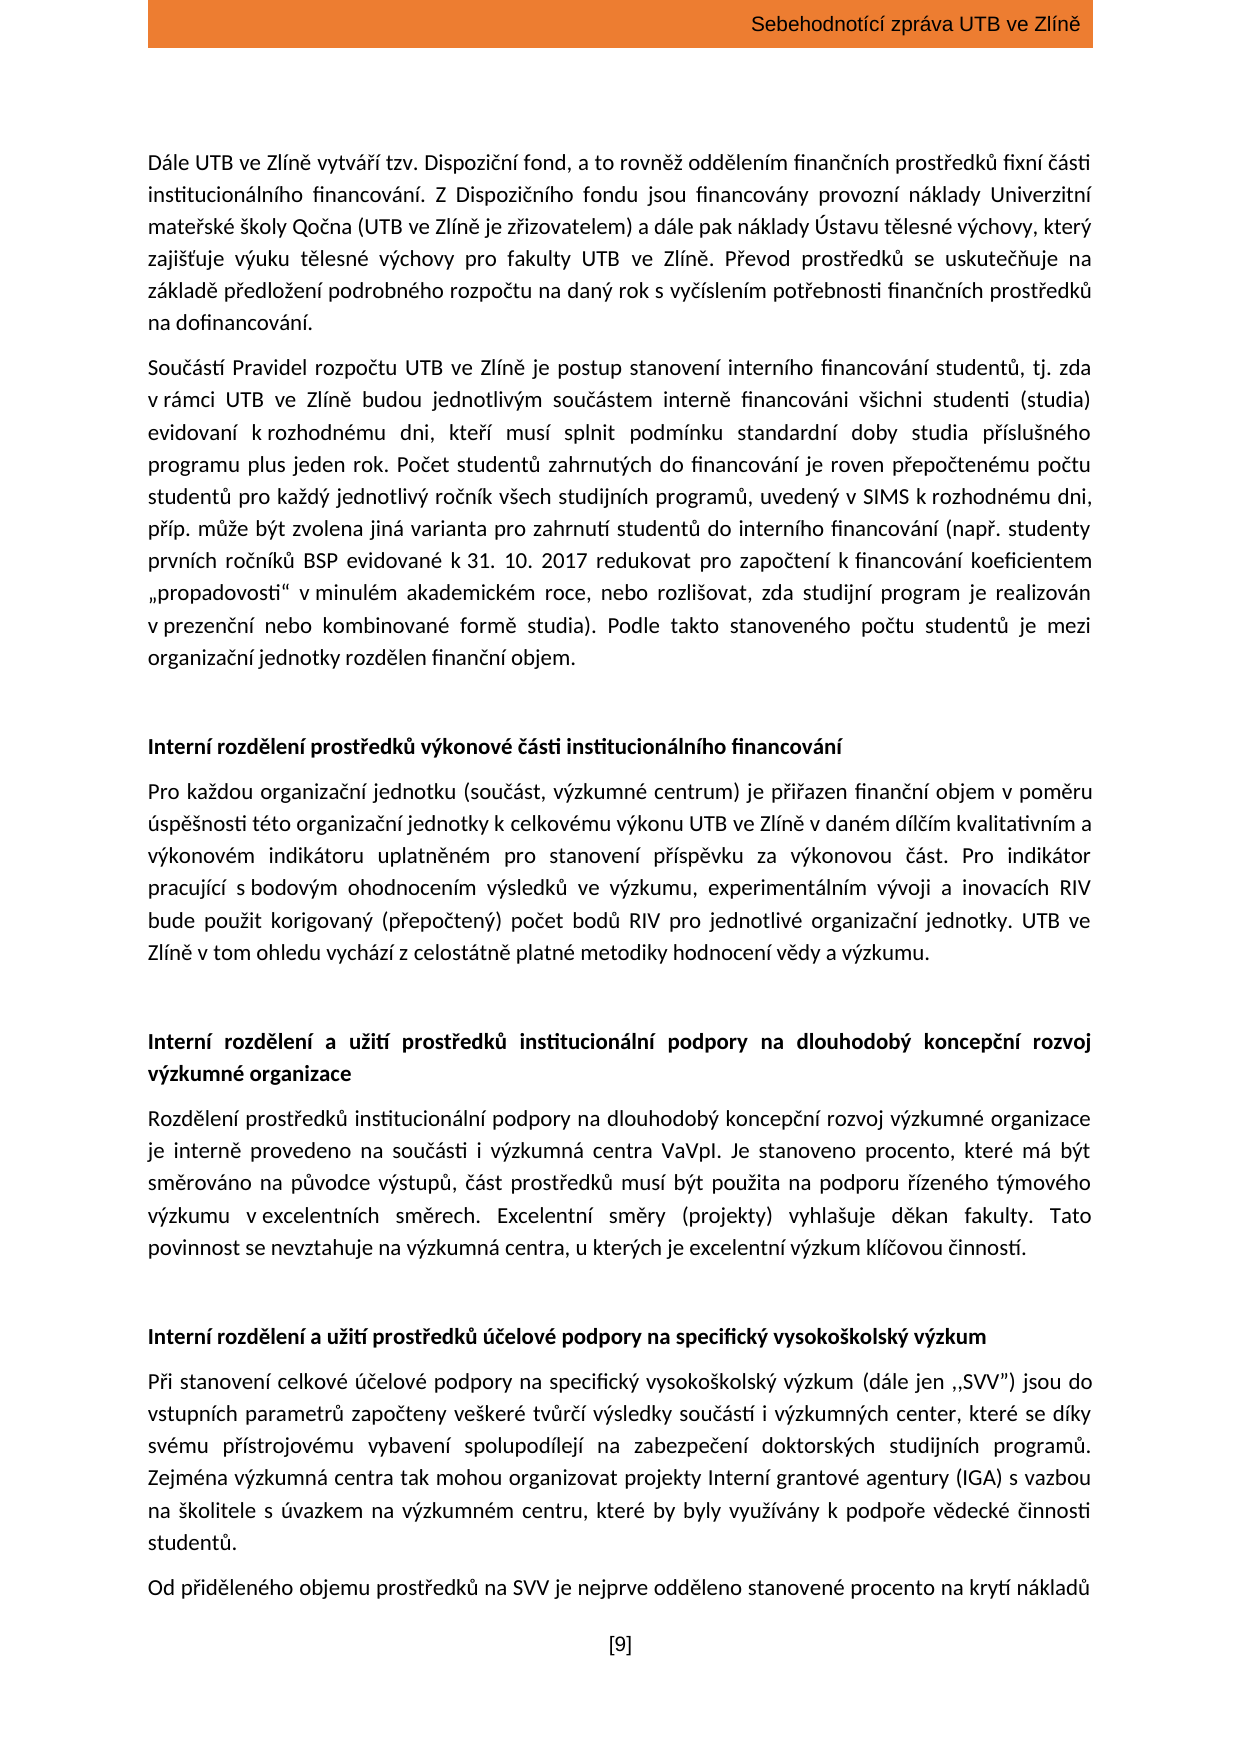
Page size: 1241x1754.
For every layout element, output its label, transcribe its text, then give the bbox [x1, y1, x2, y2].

text Dále UTB ve Zlíně vytváří tzv. Dispoziční fond, a to rovněž oddělením finančních prostředků fixní části institucionálního financování. Z Dispozičního fondu jsou financovány provozní náklady Univerzitní mateřské školy Qočna (UTB ve Zlíně je zřizovatelem) a dále pak náklady Ústavu tělesné výchovy, který zajišťuje výuku tělesné výchovy pro fakulty UTB ve Zlíně. Převod prostředků se uskutečňuje na základě předložení podrobného rozpočtu na daný rok s vyčíslením potřebnosti finančních prostředků na dofinancování. [148, 148, 1093, 337]
subtitle Interní rozdělení a užití prostředků institucionální podpory na dlouhodobý koncepční rozvoj výzkumné organizace [148, 1027, 1093, 1087]
list Pro každou organizační jednotku (součást, výzkumné centrum) je přiřazen finanční objem v poměru úspěšnosti této organizační jednotky k celkovému výkonu UTB ve Zlíně v daném dílčím kvalitativním a výkonovém indikátoru uplatněném pro stanovení příspěvku za výkonovou část. Pro indikátor pracující s bodovým ohodnocením výsledků ve výzkumu, experimentálním vývoji a inovacích RIV bude použit korigovaný (přepočtený) počet bodů RIV pro jednotlivé organizační jednotky. UTB ve Zlíně v tom ohledu vychází z celostátně platné metodiky hodnocení vědy a výzkumu. [148, 777, 1093, 966]
text Rozdělení prostředků institucionální podpory na dlouhodobý koncepční rozvoj výzkumné organizace je interně provedeno na součásti i výzkumná centra VaVpI. Je stanoveno procento, které má být směrováno na původce výstupů, část prostředků musí být použita na podporu řízeného týmového výzkumu v excelentních směrech. Excelentní směry (projekty) vyhlašuje děkan fakulty. Tato povinnost se nevztahuje na výzkumná centra, u kterých je excelentní výzkum klíčovou činností. [148, 1104, 1093, 1261]
text Interní rozdělení a užití prostředků účelové podpory na specifický vysokoškolský výzkum [148, 1322, 1093, 1350]
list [148, 1573, 1093, 1601]
text Při stanovení celkové účelové podpory na specifický vysokoškolský výzkum (dále jen ,,SVV”) jsou do vstupních parametrů započteny veškeré tvůrčí výsledky součástí i výzkumných center, které se díky svému přístrojovému vybavení spolupodílejí na zabezpečení doktorských studijních programů. Zejména výzkumná centra tak mohou organizovat projekty Interní grantové agentury (IGA) s vazbou na školitele s úvazkem na výzkumném centru, které by byly využívány k podpoře vědecké činnosti studentů. [148, 1367, 1093, 1556]
text Interní rozdělení prostředků výkonové části institucionálního financování [148, 732, 1093, 760]
text Součástí Pravidel rozpočtu UTB ve Zlíně je postup stanovení interního financování studentů, tj. zda v rámci UTB ve Zlíně budou jednotlivým součástem interně financováni všichni studenti (studia) evidovaní k rozhodnému dni, kteří musí splnit podmínku standardní doby studia příslušného programu plus jeden rok. Počet studentů zahrnutých do financování je roven přepočtenému počtu studentů pro každý jednotlivý ročník všech studijních programů, uvedený v SIMS k rozhodnému dni, příp. může být zvolena jiná varianta pro zahrnutí studentů do interního financování (např. studenty prvních ročníků BSP evidované k 31. 10. 2017 redukovat pro započtení k financování koeficientem „propadovosti“ v minulém akademickém roce, nebo rozlišovat, zda studijní program je realizován v prezenční nebo kombinované formě studia). Podle takto stanoveného počtu studentů je mezi organizační jednotky rozdělen finanční objem. [148, 353, 1093, 671]
